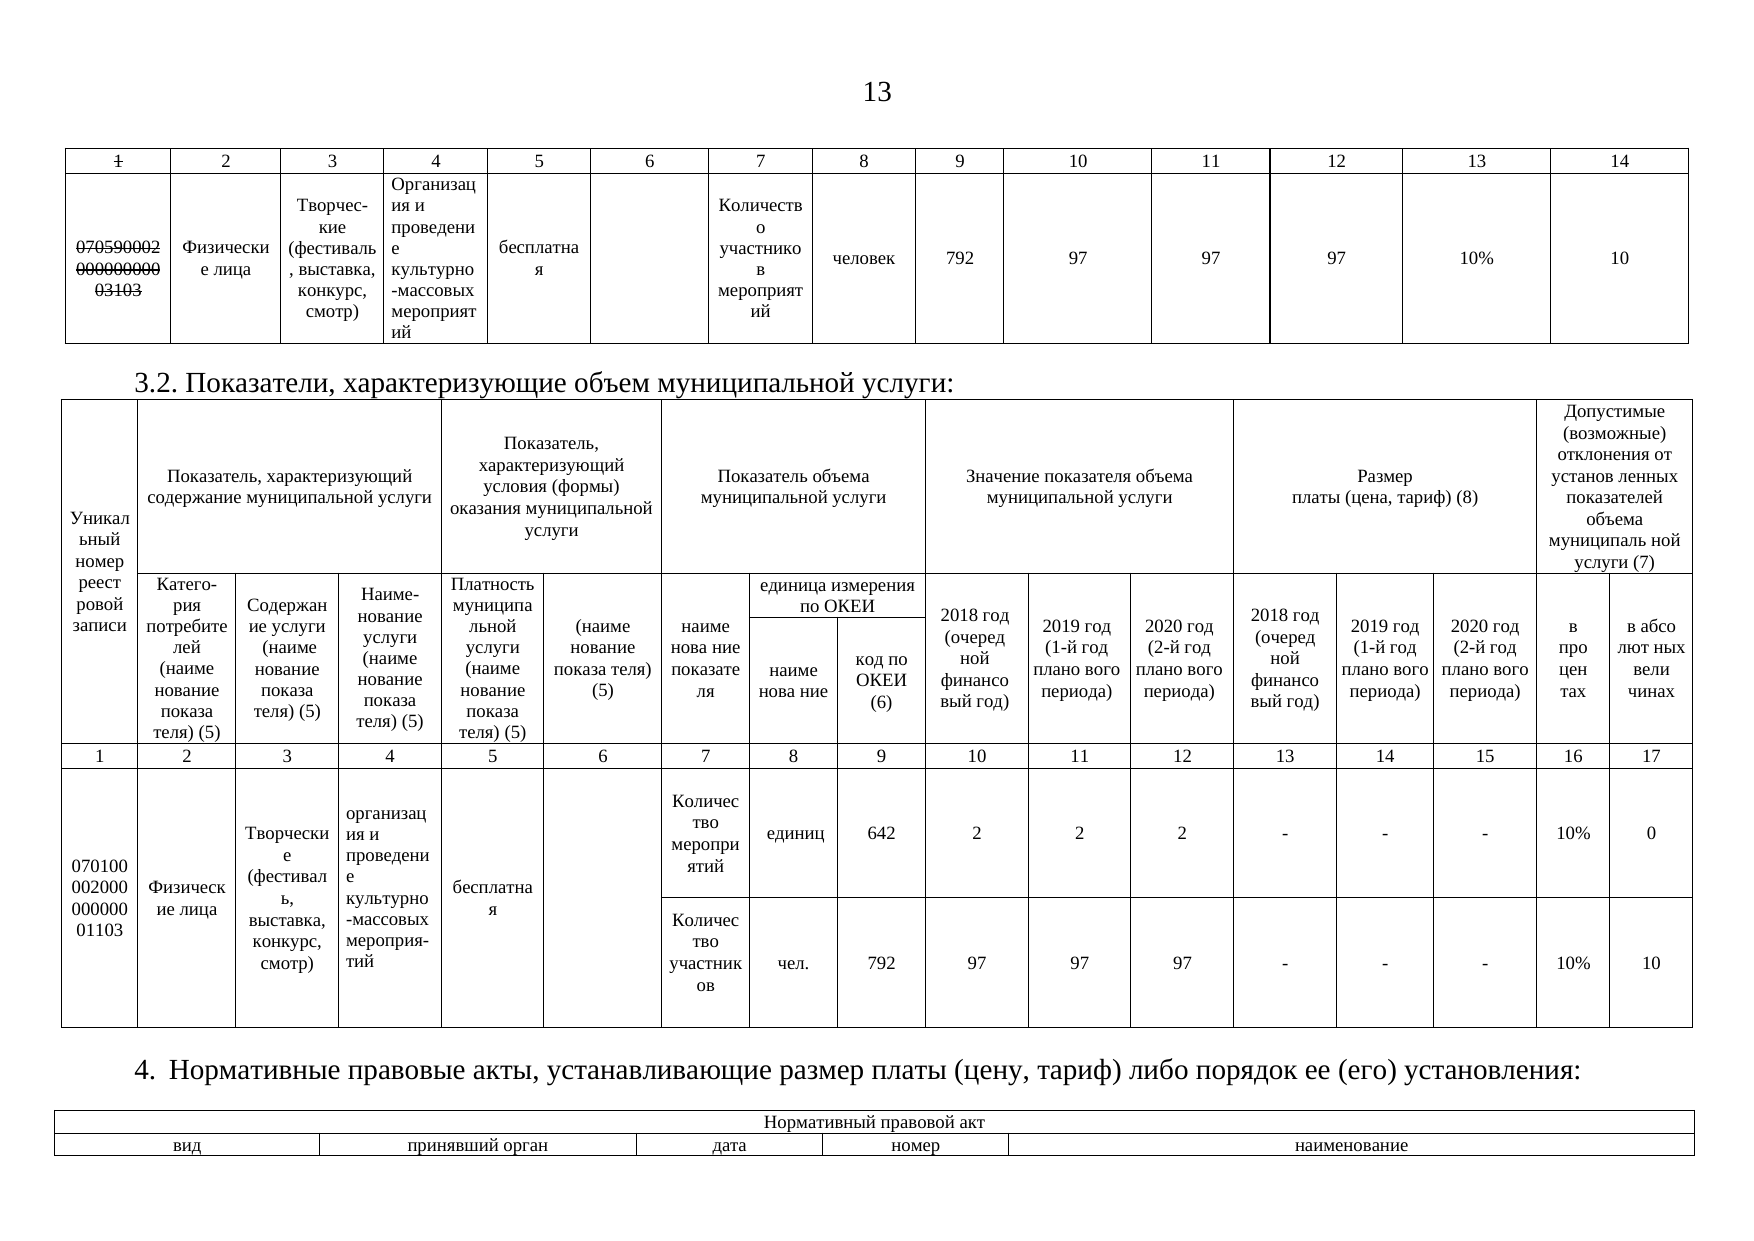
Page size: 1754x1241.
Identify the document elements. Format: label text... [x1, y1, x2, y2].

table_header Показатель, характеризующий содержание муниципальной услуги [138, 400, 441, 572]
table_cell 4 [384, 149, 487, 173]
table_cell Физические лица [138, 769, 235, 1027]
table_cell 17 [1610, 744, 1692, 767]
table_header Уникальный номер реест ровой записи [62, 400, 137, 742]
table_cell 5 [442, 744, 543, 767]
table_cell 8 [813, 149, 915, 173]
table_cell 2 [1131, 769, 1233, 897]
table_cell 16 [1537, 744, 1609, 767]
table_cell 6 [544, 744, 661, 767]
table_cell 12 [1131, 744, 1233, 767]
table_cell Физические лица [171, 174, 280, 343]
table_cell 3 [281, 149, 383, 173]
table_header Показатель, характеризующий условия (формы) оказания муниципальной услуги [442, 400, 661, 572]
table_cell в абсо лют ных вели чинах [1610, 574, 1692, 742]
table_cell 7 [662, 744, 749, 767]
table_cell 14 [1337, 744, 1433, 767]
table_cell 0 [1610, 769, 1692, 897]
table_cell в про цен тах [1537, 574, 1609, 742]
table_cell 12 [1271, 149, 1402, 173]
table_cell 97 [1029, 898, 1130, 1027]
table_cell 9 [838, 744, 925, 767]
table_cell наименование [1009, 1134, 1694, 1155]
table_cell 97 [926, 898, 1028, 1027]
table_cell 07059000200000000003103 [66, 174, 170, 343]
table_cell - [1337, 769, 1433, 897]
table_header Значение показателя объема муниципальной услуги [926, 400, 1233, 572]
table_cell 2019 год (1-й год плано вого периода) [1029, 574, 1130, 742]
table_cell 97 [1004, 174, 1151, 343]
table_cell бесплатная [442, 769, 543, 1027]
table_cell 11 [1029, 744, 1130, 767]
table_cell 9 [916, 149, 1003, 173]
table_cell 13 [1403, 149, 1550, 173]
table_cell номер [823, 1134, 1008, 1155]
table_cell 1 [66, 149, 170, 173]
table_cell 2018 год (очеред ной финансо вый год) [1234, 574, 1336, 742]
table_cell 97 [1152, 174, 1269, 343]
table_cell 07010000200000000001103 [62, 769, 137, 1027]
table_cell Платность муниципальной услуги (наиме нование показа теля) (5) [442, 574, 543, 742]
table_header Показатель объема муниципальной услуги [662, 400, 925, 572]
table_cell код по ОКЕИ (6) [838, 618, 925, 742]
table_cell 5 [488, 149, 590, 173]
table_cell 97 [1131, 898, 1233, 1027]
table_cell - [1234, 769, 1336, 897]
text 4. Нормативные правовые акты, устанавливающие размер платы (цену, тариф) либо порядок ее (его) установления: [59, 1052, 1695, 1086]
table_cell организация и проведение культурно-массовых мероприя-тий [339, 769, 441, 1027]
table_cell 8 [750, 744, 837, 767]
table_cell 642 [838, 769, 925, 897]
table_cell вид [55, 1134, 319, 1155]
table_cell 10% [1537, 898, 1609, 1027]
table_cell 10% [1537, 769, 1609, 897]
table_cell 2018 год (очеред ной финансо вый год) [926, 574, 1028, 742]
table_cell Количество участников мероприятий [709, 174, 812, 343]
table_cell 11 [1152, 149, 1269, 173]
table_cell 10% [1403, 174, 1550, 343]
table_cell 10 [1610, 898, 1692, 1027]
table_cell 97 [1271, 174, 1402, 343]
table_cell 2020 год (2-й год плано вого периода) [1434, 574, 1536, 742]
text 3.2. Показатели, характеризующие объем муниципальной услуги: [59, 365, 1695, 399]
table_cell [544, 769, 661, 1027]
table_cell единица измерения по ОКЕИ [750, 574, 925, 617]
table_cell 2020 год (2-й год плано вого периода) [1131, 574, 1233, 742]
table_cell 2 [171, 149, 280, 173]
table_cell [591, 174, 708, 343]
table_cell 10 [926, 744, 1028, 767]
table_cell 10 [1004, 149, 1151, 173]
table_cell - [1434, 769, 1536, 897]
table_cell Количество мероприятий [662, 769, 749, 897]
table_cell 7 [709, 149, 812, 173]
table_cell 792 [838, 898, 925, 1027]
table_cell 3 [236, 744, 338, 767]
table_cell - [1234, 898, 1336, 1027]
table_cell 10 [1551, 174, 1688, 343]
table_header Допустимые (возможные) отклонения от установ ленных показателей объема муниципаль ной услуги (7) [1537, 400, 1692, 572]
table_cell 4 [339, 744, 441, 767]
table_cell 6 [591, 149, 708, 173]
table_cell Организация и проведение культурно-массовых мероприятий [384, 174, 487, 343]
table_cell Катего-рия потребителей (наиме нование показа теля) (5) [138, 574, 235, 742]
table_cell 2 [138, 744, 235, 767]
table_cell 14 [1551, 149, 1688, 173]
table_header Нормативный правовой акт [55, 1111, 1694, 1132]
table_cell 2019 год (1-й год плано вого периода) [1337, 574, 1433, 742]
table_cell бесплатная [488, 174, 590, 343]
table_cell (наиме нование показа теля) (5) [544, 574, 661, 742]
table_cell - [1434, 898, 1536, 1027]
table_cell 13 [1234, 744, 1336, 767]
table_cell 792 [916, 174, 1003, 343]
table_cell единиц [750, 769, 837, 897]
table_cell принявший орган [320, 1134, 636, 1155]
table_cell Творчес-кие (фестиваль, выставка, конкурс, смотр) [281, 174, 383, 343]
table_cell чел. [750, 898, 837, 1027]
table_header Размер платы (цена, тариф) (8) [1234, 400, 1536, 572]
table_cell Содержание услуги (наиме нование показа теля) (5) [236, 574, 338, 742]
table_cell 1 [62, 744, 137, 767]
table_cell дата [637, 1134, 822, 1155]
table_cell Наиме-нование услуги (наиме нование показа теля) (5) [339, 574, 441, 742]
table_cell наиме нова ние показателя [662, 574, 749, 742]
table_cell 2 [926, 769, 1028, 897]
table_cell 15 [1434, 744, 1536, 767]
table_cell Количество участников [662, 898, 749, 1027]
table_cell 2 [1029, 769, 1130, 897]
table_cell человек [813, 174, 915, 343]
table_cell наиме нова ние [750, 618, 837, 742]
table_cell - [1337, 898, 1433, 1027]
table_cell Творческие (фестиваль, выставка, конкурс, смотр) [236, 769, 338, 1027]
